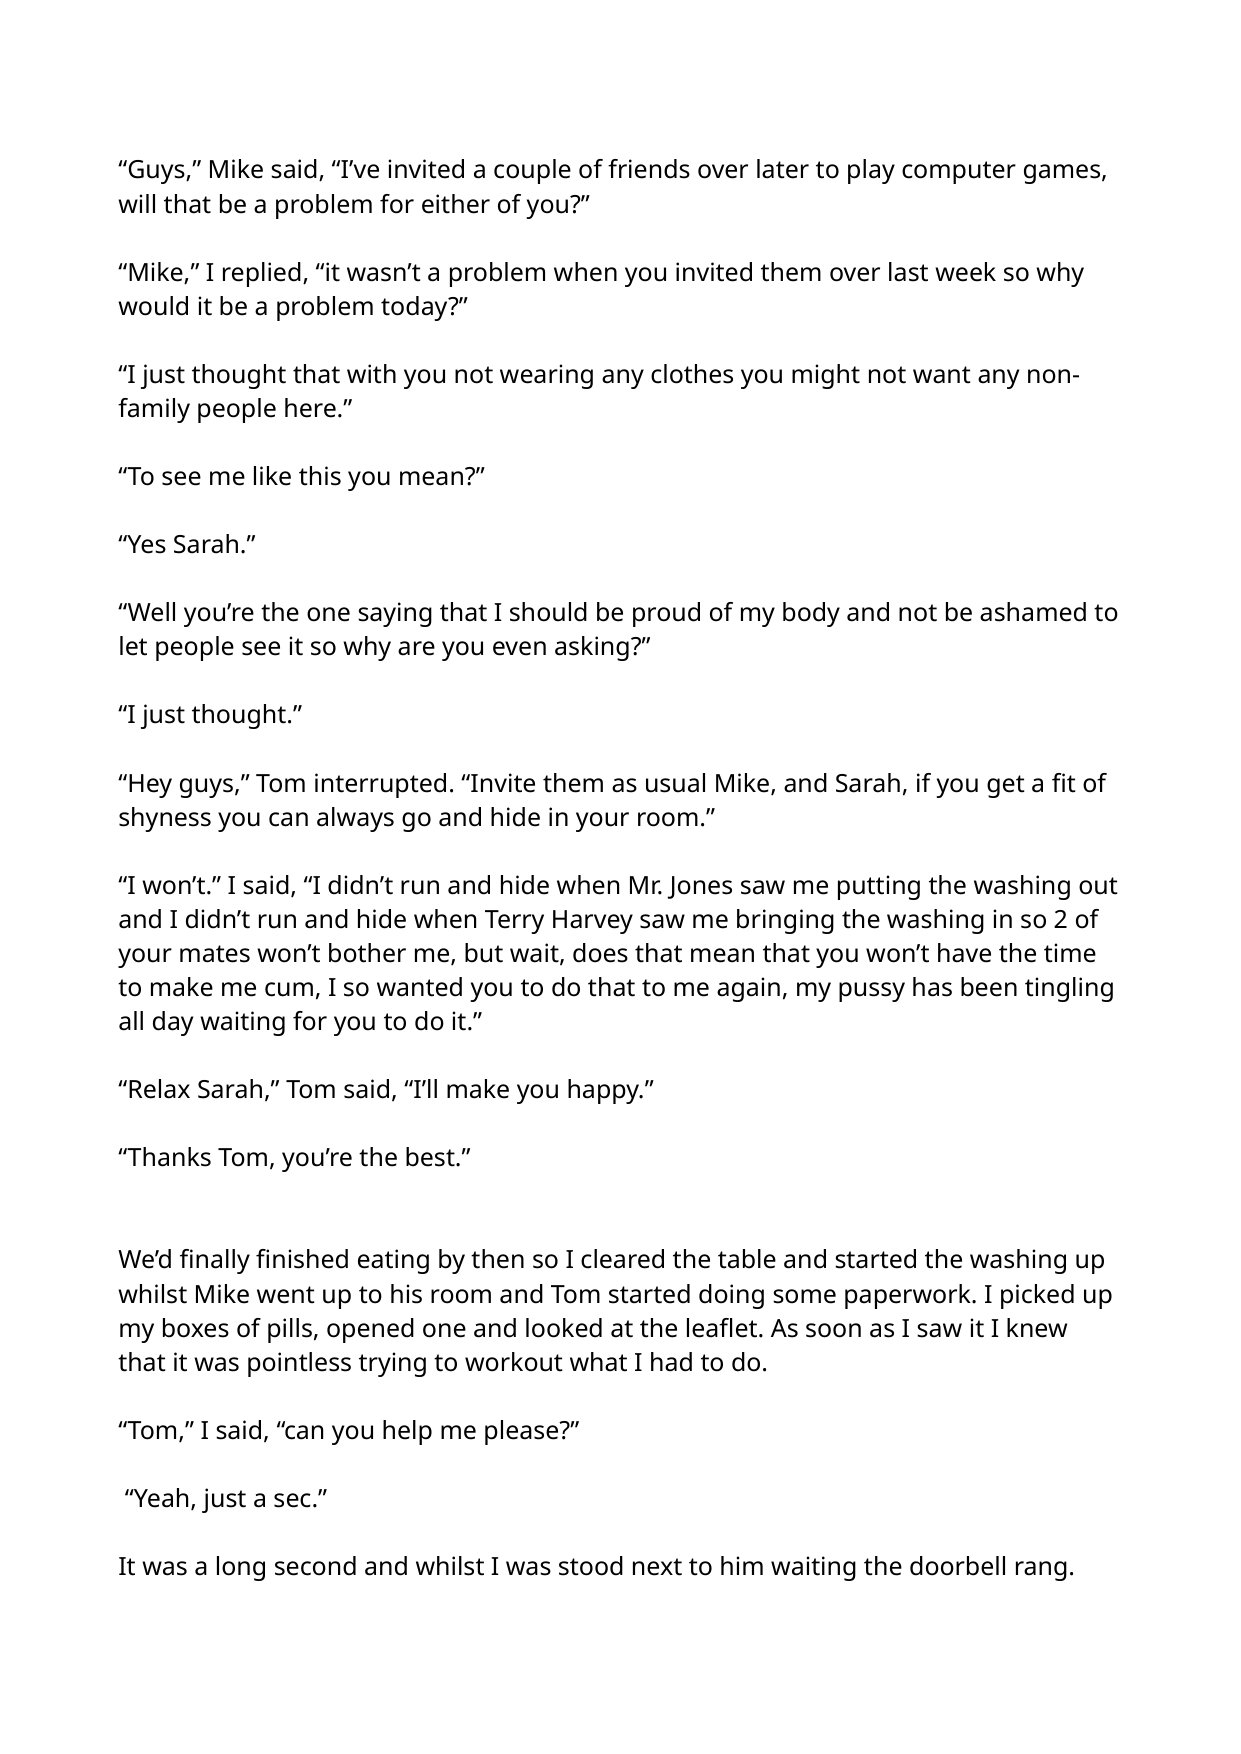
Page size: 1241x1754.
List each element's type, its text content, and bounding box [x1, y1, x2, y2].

text “I just thought.” [118, 697, 1122, 731]
text “I just thought that with you not wearing any clothes you might not want any non-family people here.” [118, 357, 1122, 425]
text “Mike,” I replied, “it wasn’t a problem when you invited them over last week so why would it be a problem today?” [118, 254, 1122, 322]
text “Yes Sarah.” [118, 527, 1122, 561]
text “I won’t.” I said, “I didn’t run and hide when Mr. Jones saw me putting the washing out and I didn’t run and hide when Terry Harvey saw me bringing the washing in so 2 of your mates won’t bother me, but wait, does that mean that you won’t have the time to make me cum, I so wanted you to do that to me again, my pussy has been tingling all day waiting for you to do it.” [118, 867, 1122, 1038]
text “Guys,” Mike said, “I’ve invited a couple of friends over later to play computer games, will that be a problem for either of you?” [118, 152, 1122, 220]
text “Tom,” I said, “can you help me please?” [118, 1412, 1122, 1447]
text “Thanks Tom, you’re the best.” [118, 1140, 1122, 1174]
text It was a long second and whilst I was stood next to him waiting the doorbell rang. [118, 1549, 1122, 1583]
text “Well you’re the one saying that I should be proud of my body and not be ashamed to let people see it so why are you even asking?” [118, 595, 1122, 663]
text We’d finally finished eating by then so I cleared the table and started the washing up whilst Mike went up to his room and Tom started doing some paperwork. I picked up my boxes of pills, opened one and looked at the leaflet. As soon as I saw it I knew that it was pointless trying to workout what I had to do. [118, 1242, 1122, 1378]
text “Relax Sarah,” Tom said, “I’ll make you happy.” [118, 1072, 1122, 1106]
text “Hey guys,” Tom interrupted. “Invite them as usual Mike, and Sarah, if you get a fit of shyness you can always go and hide in your room.” [118, 765, 1122, 833]
text “To see me like this you mean?” [118, 459, 1122, 493]
text “Yeah, just a sec.” [118, 1481, 1122, 1515]
